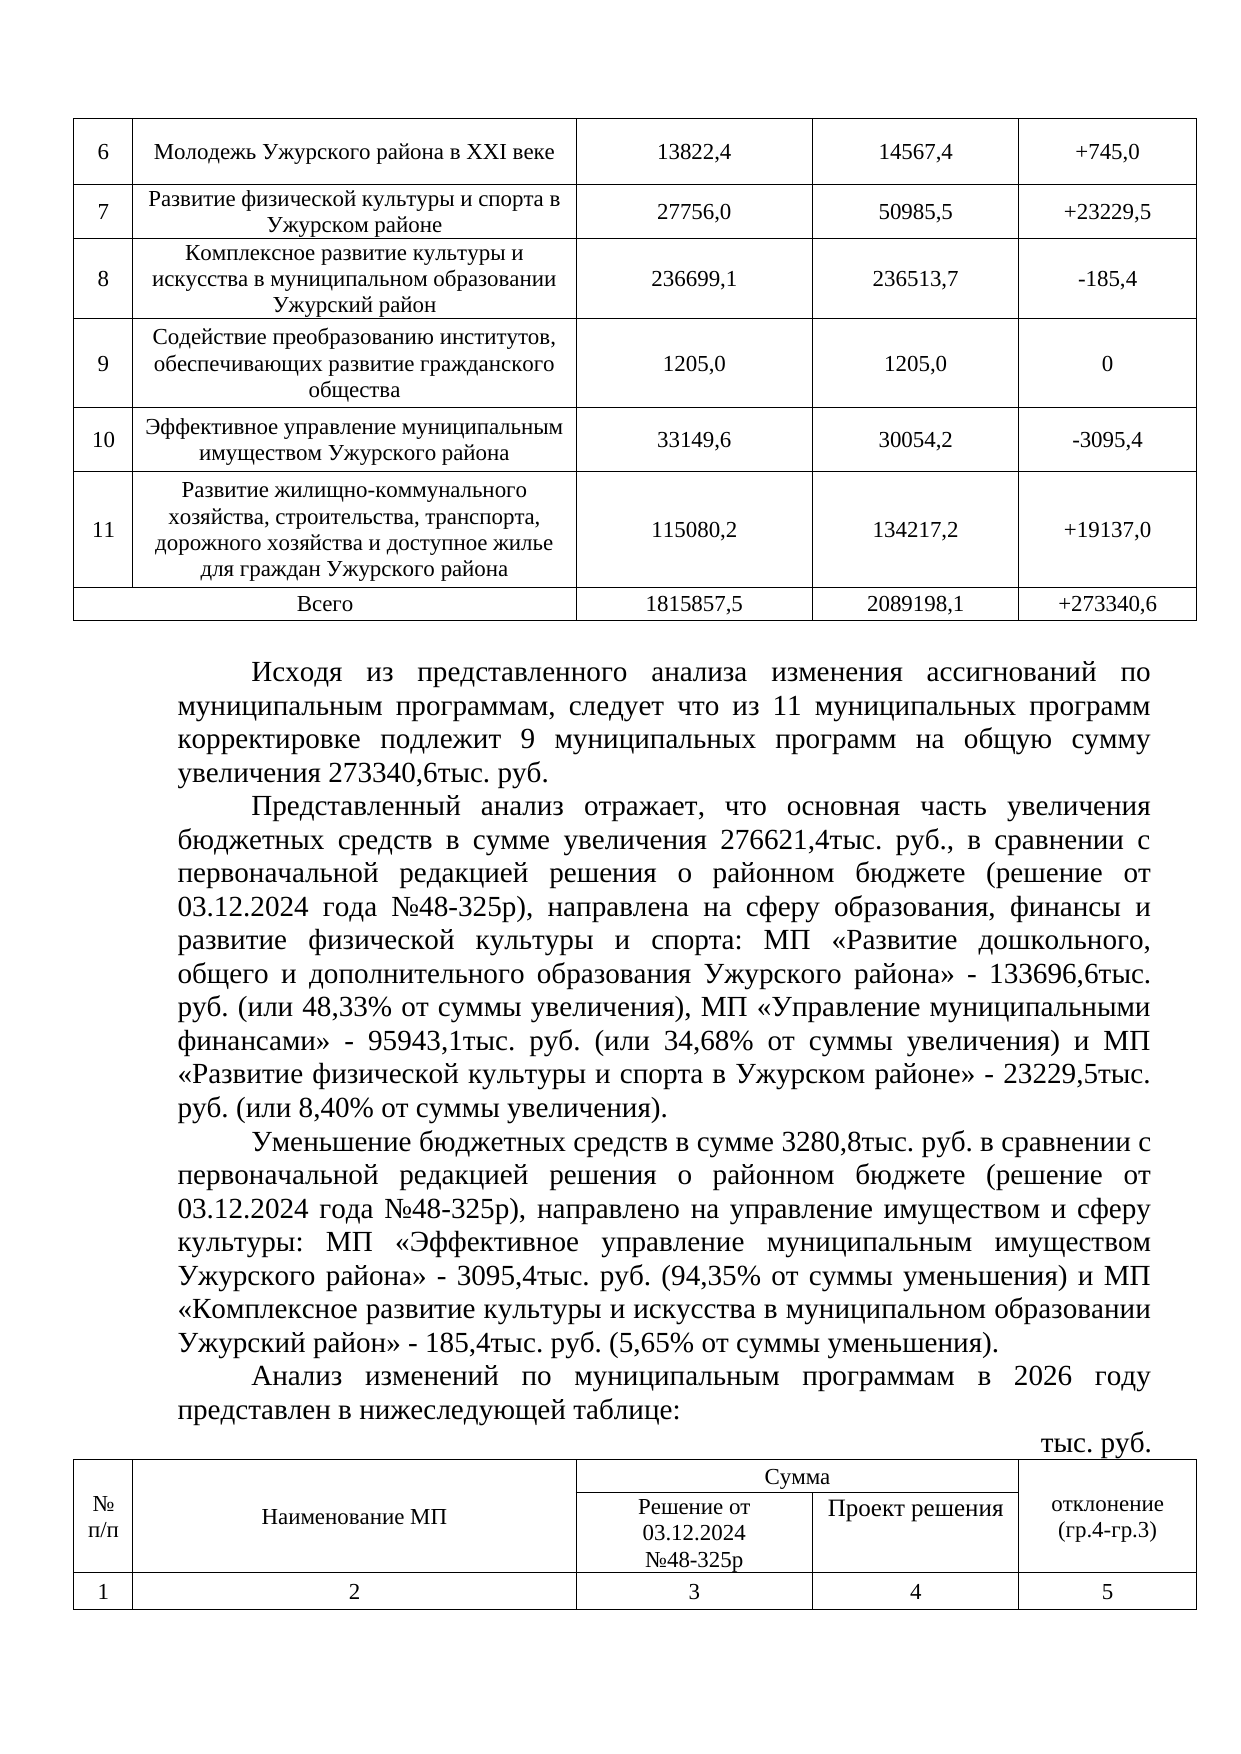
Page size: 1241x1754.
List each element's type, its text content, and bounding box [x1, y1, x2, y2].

table_cell Эффективное управление муниципальным имуществом Ужурского района [133, 408, 576, 471]
table_cell 0 [1019, 319, 1196, 407]
table_cell 50985,5 [813, 185, 1018, 237]
table_cell 30054,2 [813, 408, 1018, 471]
table_cell 8 [74, 239, 132, 318]
table_cell Проект решения [813, 1493, 1018, 1572]
table_cell Комплексное развитие культуры и искусства в муниципальном образовании Ужурский район [133, 239, 576, 318]
table_cell 5 [1019, 1573, 1196, 1609]
table_cell 236513,7 [813, 239, 1018, 318]
table_cell 9 [74, 319, 132, 407]
table_cell +19137,0 [1019, 472, 1196, 587]
table_cell 3 [577, 1573, 812, 1609]
table_cell Развитие физической культуры и спорта в Ужурском районе [133, 185, 576, 237]
table_cell 10 [74, 408, 132, 471]
table_cell Молодежь Ужурского района в XXI веке [133, 119, 576, 184]
table_cell Решение от 03.12.2024 №48-325р [577, 1493, 812, 1572]
table_cell 115080,2 [577, 472, 812, 587]
table_cell 11 [74, 472, 132, 587]
table_cell 7 [74, 185, 132, 237]
table_cell 14567,4 [813, 119, 1018, 184]
table_cell 27756,0 [577, 185, 812, 237]
text тыс. руб. [177, 1426, 1152, 1459]
table_header № п/п [74, 1460, 132, 1572]
table_header отклонение (гр.4-гр.3) [1019, 1460, 1196, 1572]
text Анализ изменений по муниципальным программам в 2026 году представлен в нижеследующей таблице: [177, 1358, 1152, 1426]
table_cell Всего [74, 588, 576, 619]
table_cell 1815857,5 [577, 588, 812, 619]
text Уменьшение бюджетных средств в сумме 3280,8тыс. руб. в сравнении с первоначальной редакцией решения о районном бюджете (решение от 03.12.2024 года №48-325р), направлено на управление имуществом и сферу культуры: МП «Эффективное управление муниципальным имуществом Ужурского района» - 3095,4тыс. руб. (94,35% от суммы уменьшения) и МП «Комплексное развитие культуры и искусства в муниципальном образовании Ужурский район» - 185,4тыс. руб. (5,65% от суммы уменьшения). [177, 1124, 1152, 1358]
table_cell 2 [133, 1573, 576, 1609]
table_cell 134217,2 [813, 472, 1018, 587]
table_cell 1205,0 [577, 319, 812, 407]
table_cell 6 [74, 119, 132, 184]
table_cell Содействие преобразованию институтов, обеспечивающих развитие гражданского общества [133, 319, 576, 407]
table_cell 236699,1 [577, 239, 812, 318]
table_cell 13822,4 [577, 119, 812, 184]
table_cell 33149,6 [577, 408, 812, 471]
table_header Наименование МП [133, 1460, 576, 1572]
table_header Сумма [577, 1460, 1018, 1492]
table_cell -185,4 [1019, 239, 1196, 318]
table_cell Развитие жилищно-коммунального хозяйства, строительства, транспорта, дорожного хозяйства и доступное жилье для граждан Ужурского района [133, 472, 576, 587]
table_cell 1205,0 [813, 319, 1018, 407]
table_cell -3095,4 [1019, 408, 1196, 471]
table_cell 1 [74, 1573, 132, 1609]
table_cell 4 [813, 1573, 1018, 1609]
table_cell 2089198,1 [813, 588, 1018, 619]
text Исходя из представленного анализа изменения ассигнований по муниципальным программам, следует что из 11 муниципальных программ корректировке подлежит 9 муниципальных программ на общую сумму увеличения 273340,6тыс. руб. [177, 654, 1152, 788]
table_cell +23229,5 [1019, 185, 1196, 237]
table_cell +745,0 [1019, 119, 1196, 184]
table_cell +273340,6 [1019, 588, 1196, 619]
text Представленный анализ отражает, что основная часть увеличения бюджетных средств в сумме увеличения 276621,4тыс. руб., в сравнении с первоначальной редакцией решения о районном бюджете (решение от 03.12.2024 года №48-325р), направлена на сферу образования, финансы и развитие физической культуры и спорта: МП «Развитие дошкольного, общего и дополнительного образования Ужурского района» - 133696,6тыс. руб. (или 48,33% от суммы увеличения), МП «Управление муниципальными финансами» - 95943,1тыс. руб. (или 34,68% от суммы увеличения) и МП «Развитие физической культуры и спорта в Ужурском районе» - 23229,5тыс. руб. (или 8,40% от суммы увеличения). [177, 788, 1152, 1124]
